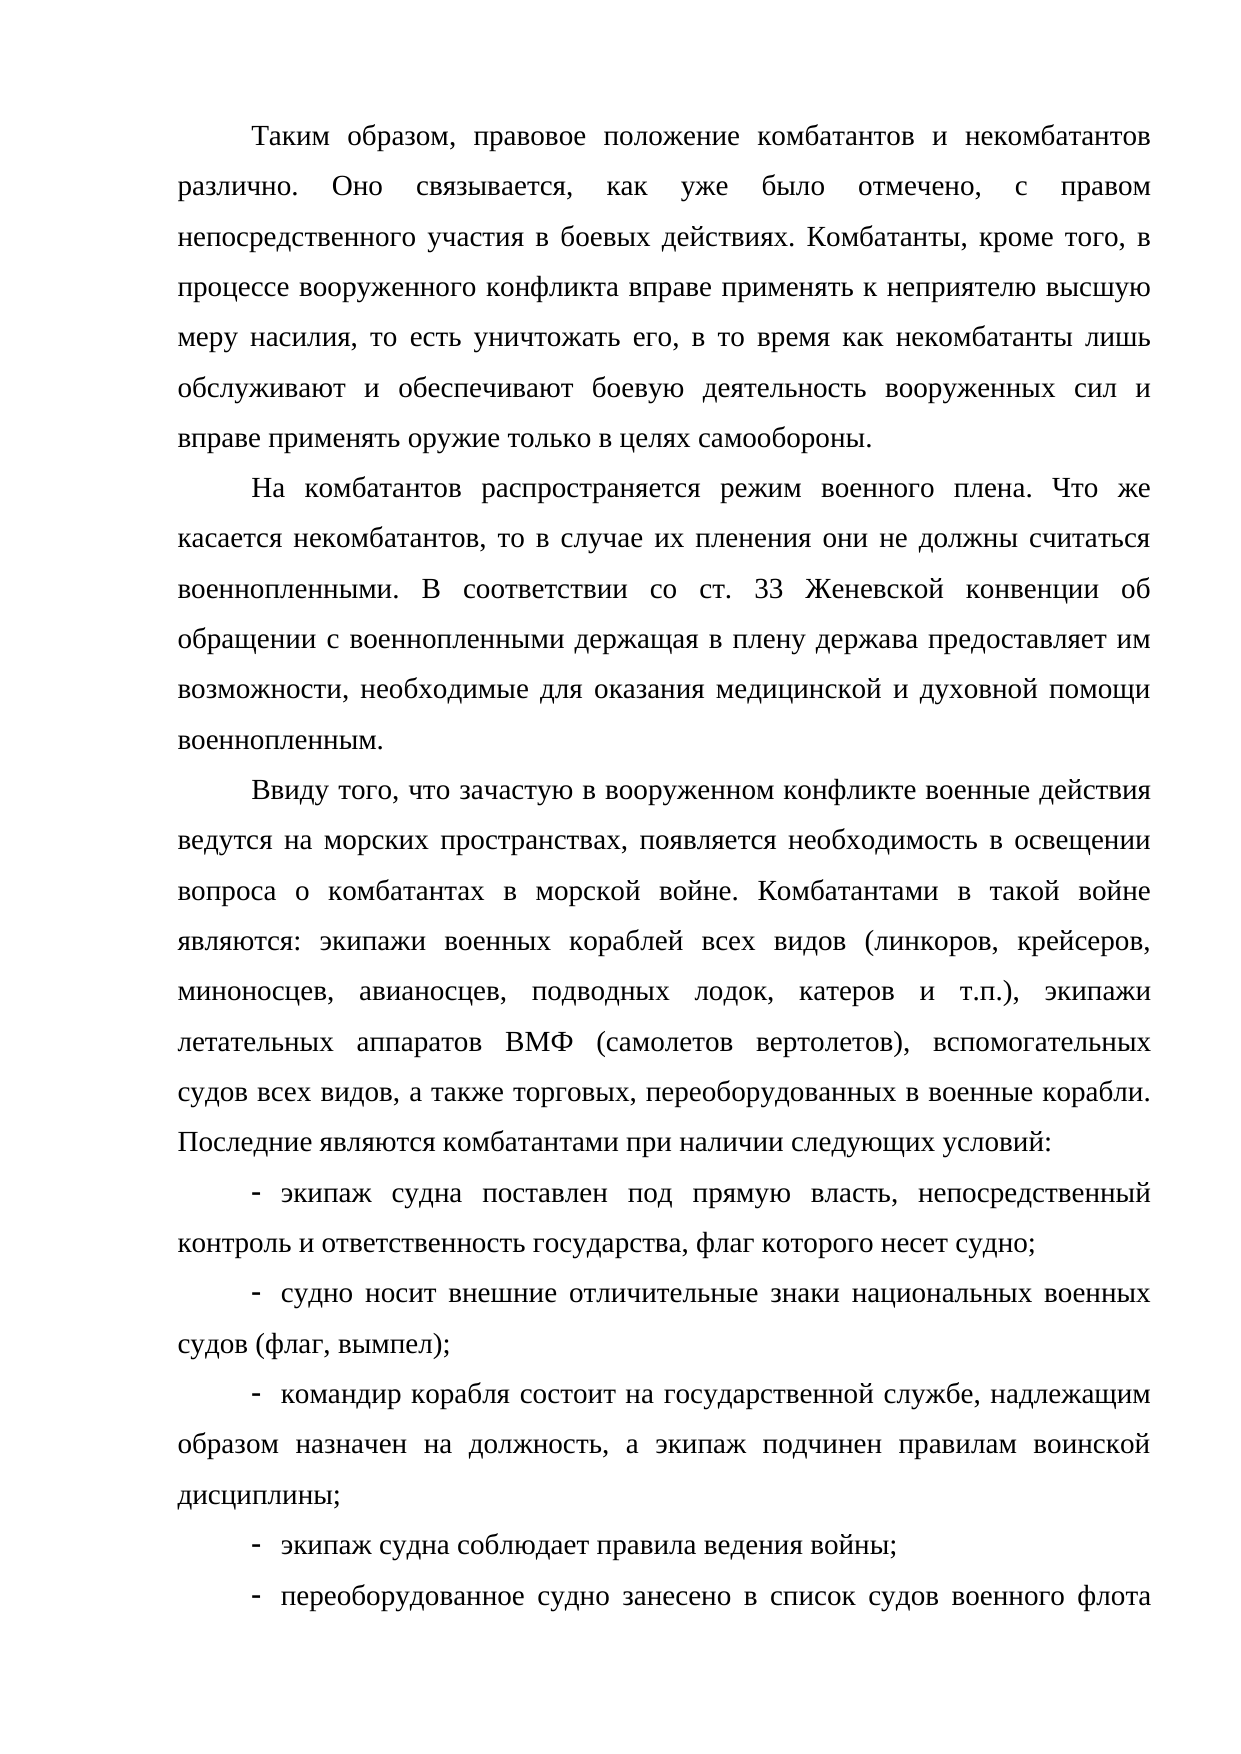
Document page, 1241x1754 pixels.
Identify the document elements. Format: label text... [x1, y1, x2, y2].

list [177, 1578, 1152, 1611]
list командир корабля состоит на государственной службе, надлежащим образом назначен на должность, а экипаж подчинен правилам воинской дисциплины; [177, 1376, 1152, 1510]
list экипаж судна поставлен под прямую власть, непосредственный контроль и ответственность государства, флаг которого несет судно; [177, 1175, 1152, 1259]
text На комбатантов распространяется режим военного плена. Что же касается некомбатантов, то в случае их пленения они не должны считаться военнопленными. В соответствии со ст. 33 Женевской конвенции об обращении с военнопленными держащая в плену держава предоставляет им возможности, необходимые для оказания медицинской и духовной помощи военнопленным. [177, 470, 1152, 755]
text Таким образом, правовое положение комбатантов и некомбатантов различно. Оно связывается, как уже было отмечено, с правом непосредственного участия в боевых действиях. Комбатанты, кроме того, в процессе вооруженного конфликта вправе применять к неприятелю высшую меру насилия, то есть уничтожать его, в то время как некомбатанты лишь обслуживают и обеспечивают боевую деятельность вооруженных сил и вправе применять оружие только в целях самообороны. [177, 118, 1152, 453]
list судно носит внешние отличительные знаки национальных военных судов (флаг, вымпел); [177, 1275, 1152, 1359]
text Ввиду того, что зачастую в вооруженном конфликте военные действия ведутся на морских пространствах, появляется необходимость в освещении вопроса о комбатантах в морской войне. Комбатантами в такой войне являются: экипажи военных кораблей всех видов (линкоров, крейсеров, миноносцев, авианосцев, подводных лодок, катеров и т.п.), экипажи летательных аппаратов ВМФ (самолетов вертолетов), вспомогательных судов всех видов, а также торговых, переоборудованных в военные корабли. Последние являются комбатантами при наличии следующих условий: [177, 772, 1152, 1158]
list экипаж судна соблюдает правила ведения войны; [177, 1527, 1152, 1561]
